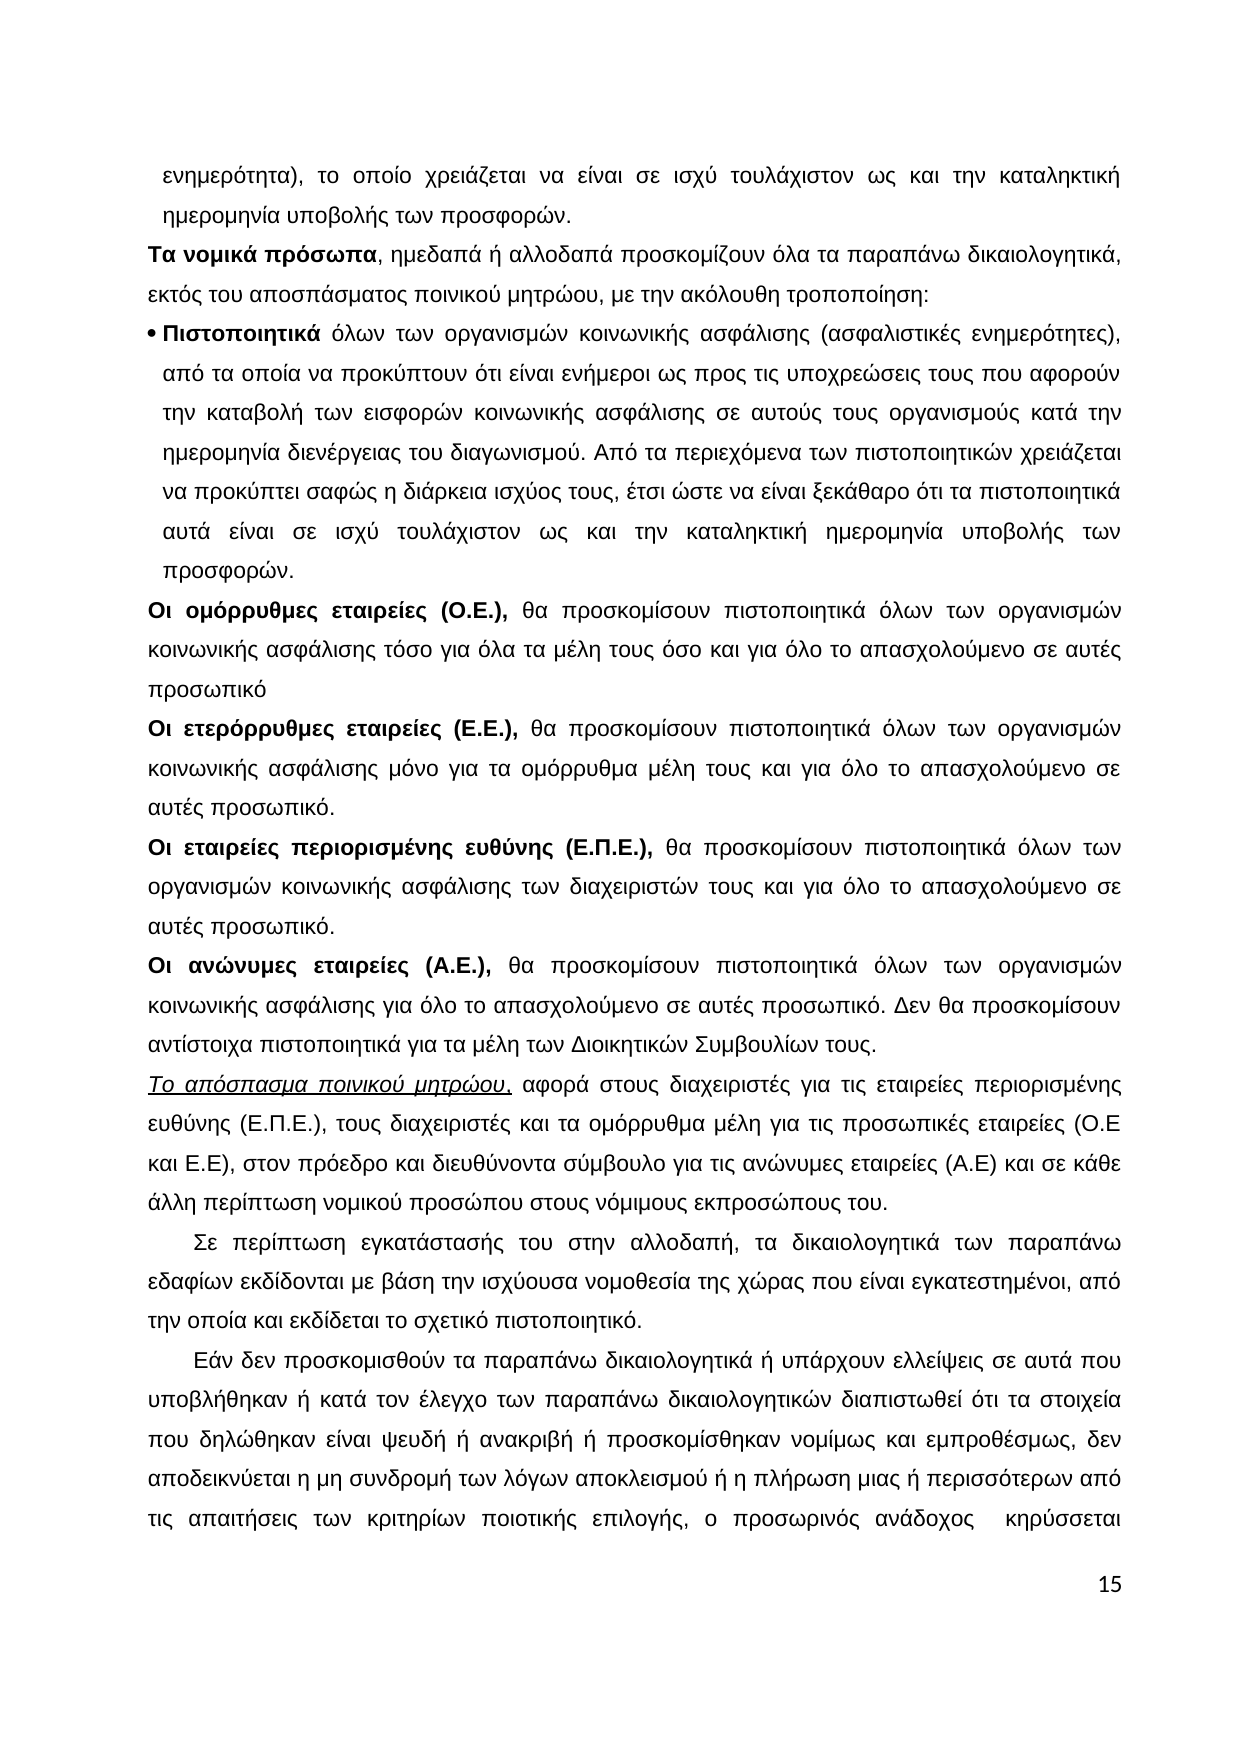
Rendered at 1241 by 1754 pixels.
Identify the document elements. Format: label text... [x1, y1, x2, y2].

text Οι εταιρείες περιορισμένης ευθύνης (Ε.Π.Ε.), θα προσκομίσουν πιστοποιητικά όλων των οργανισμών κοινωνικής ασφάλισης των διαχειριστών τους και για όλο το απασχολούμενο σε αυτές προσωπικό. [148, 834, 1122, 939]
text Σε περίπτωση εγκατάστασής του στην αλλοδαπή, τα δικαιολογητικά των παραπάνω εδαφίων εκδίδονται με βάση την ισχύουσα νομοθεσία της χώρας που είναι εγκατεστημένοι, από την οποία και εκδίδεται το σχετικό πιστοποιητικό. [148, 1228, 1122, 1334]
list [148, 162, 1122, 228]
text Οι ανώνυμες εταιρείες (Α.Ε.), θα προσκομίσουν πιστοποιητικά όλων των οργανισμών κοινωνικής ασφάλισης για όλο το απασχολούμενο σε αυτές προσωπικό. Δεν θα προσκομίσουν αντίστοιχα πιστοποιητικά για τα μέλη των Διοικητικών Συμβουλίων τους. [148, 952, 1122, 1057]
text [148, 1347, 1122, 1531]
text Οι ετερόρρυθμες εταιρείες (Ε.Ε.), θα προσκομίσουν πιστοποιητικά όλων των οργανισμών κοινωνικής ασφάλισης μόνο για τα ομόρρυθμα μέλη τους και για όλο το απασχολούμενο σε αυτές προσωπικό. [148, 715, 1122, 821]
text Οι ομόρρυθμες εταιρείες (Ο.Ε.), θα προσκομίσουν πιστοποιητικά όλων των οργανισμών κοινωνικής ασφάλισης τόσο για όλα τα μέλη τους όσο και για όλο το απασχολούμενο σε αυτές προσωπικό [148, 597, 1122, 702]
list Πιστοποιητικά όλων των οργανισμών κοινωνικής ασφάλισης (ασφαλιστικές ενημερότητες), από τα οποία να προκύπτουν ότι είναι ενήμεροι ως προς τις υποχρεώσεις τους που αφορούν την καταβολή των εισφορών κοινωνικής ασφάλισης σε αυτούς τους οργανισμούς κατά την ημερομηνία διενέργειας του διαγωνισμού. Από τα περιεχόμενα των πιστοποιητικών χρειάζεται να προκύπτει σαφώς η διάρκεια ισχύος τους, έτσι ώστε να είναι ξεκάθαρο ότι τα πιστοποιητικά αυτά είναι σε ισχύ τουλάχιστον ως και την καταληκτική ημερομηνία υποβολής των προσφορών. [148, 320, 1122, 584]
text Τα νομικά πρόσωπα, ημεδαπά ή αλλοδαπά προσκομίζουν όλα τα παραπάνω δικαιολογητικά, εκτός του αποσπάσματος ποινικού μητρώου, με την ακόλουθη τροποποίηση: [148, 241, 1122, 307]
text Το απόσπασμα ποινικού μητρώου, αφορά στους διαχειριστές για τις εταιρείες περιορισμένης ευθύνης (Ε.Π.Ε.), τους διαχειριστές και τα ομόρρυθμα μέλη για τις προσωπικές εταιρείες (Ο.Ε και Ε.Ε), στον πρόεδρο και διευθύνοντα σύμβουλο για τις ανώνυμες εταιρείες (Α.Ε) και σε κάθε άλλη περίπτωση νομικού προσώπου στους νόμιμους εκπροσώπους του. [148, 1071, 1122, 1215]
